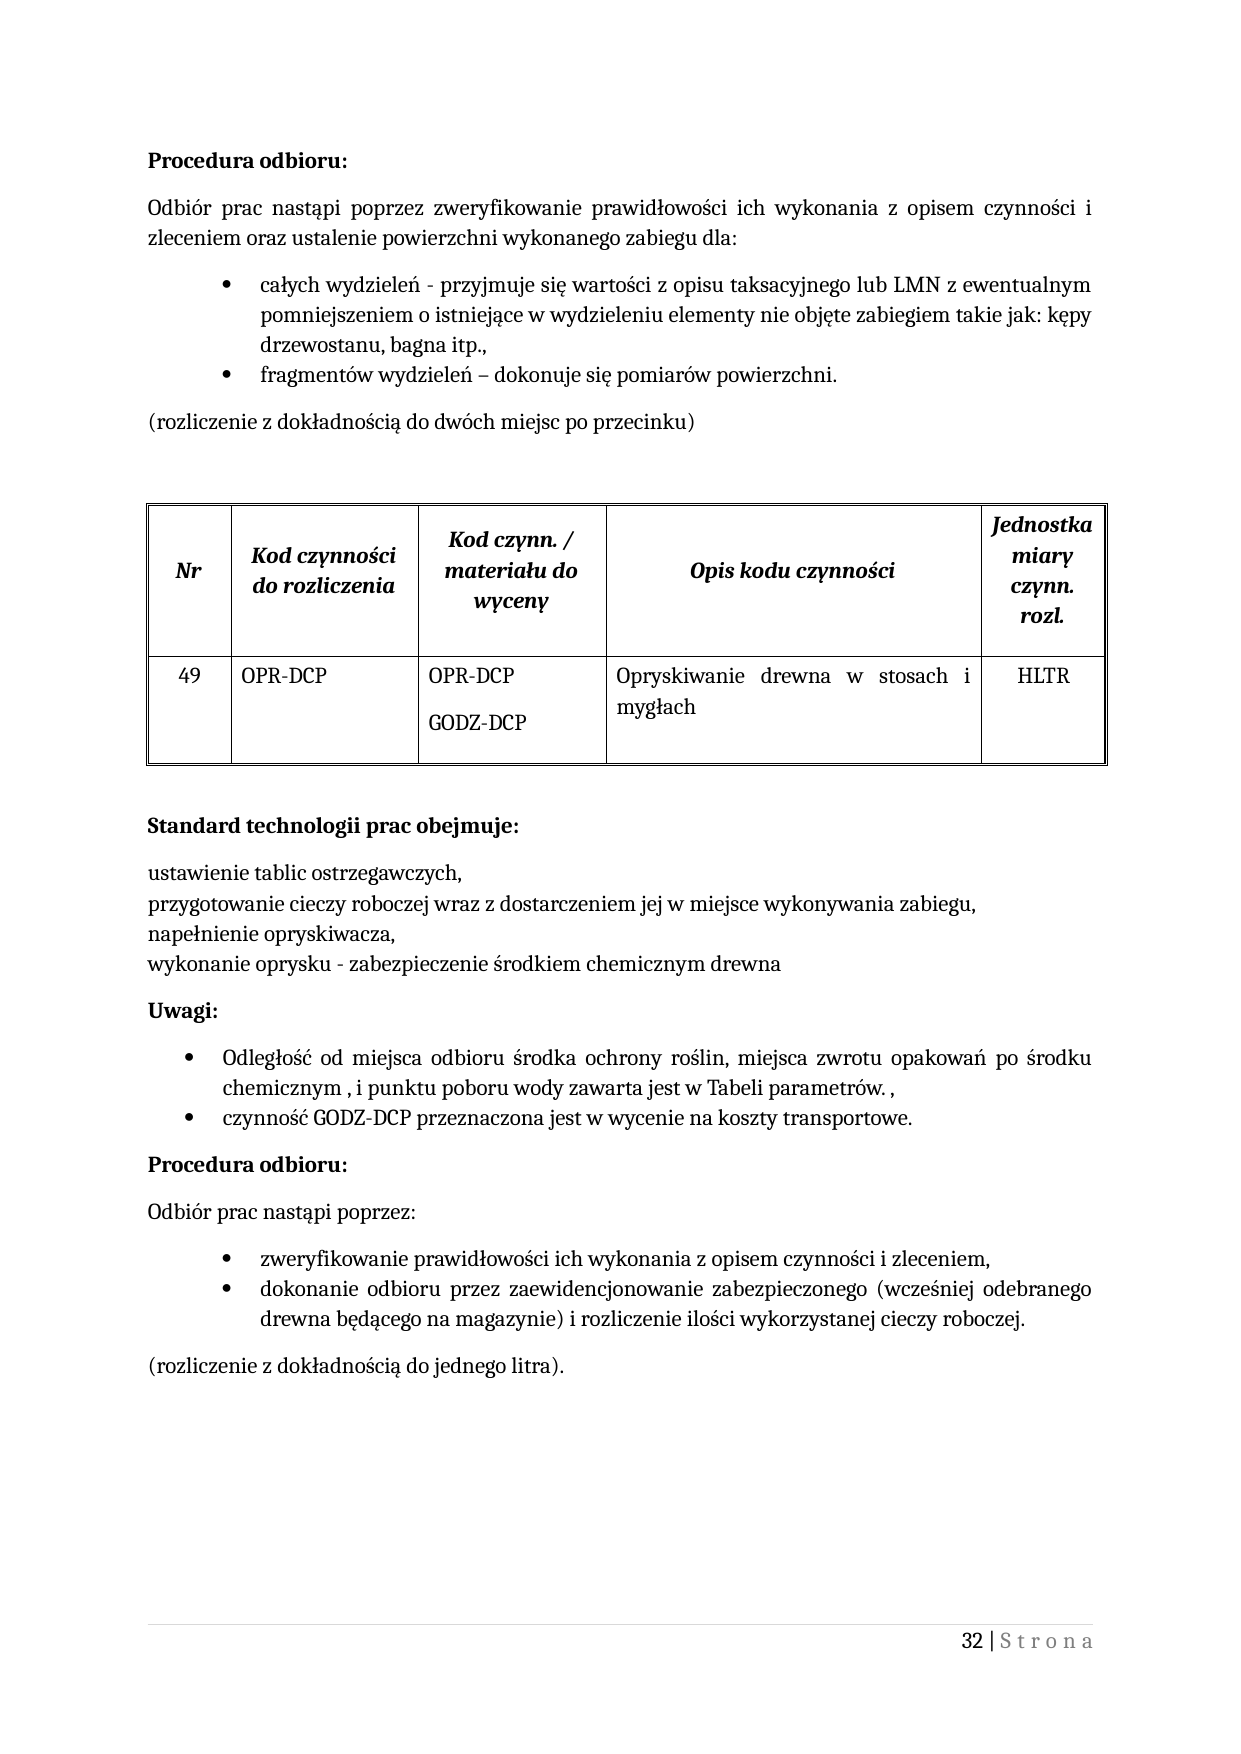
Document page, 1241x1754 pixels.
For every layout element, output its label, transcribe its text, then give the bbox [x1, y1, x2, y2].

list dokonanie odbioru przez zaewidencjonowanie zabezpieczonego (wcześniej odebranego drewna będącego na magazynie) i rozliczenie ilości wykorzystanej cieczy roboczej. [223, 1276, 1093, 1332]
list zweryfikowanie prawidłowości ich wykonania z opisem czynności i zleceniem, [223, 1246, 1093, 1272]
text Procedura odbioru: [148, 148, 1093, 174]
text Odbiór prac nastąpi poprzez: [148, 1199, 1093, 1225]
list całych wydzieleń - przyjmuje się wartości z opisu taksacyjnego lub LMN z ewentualnym pomniejszeniem o istniejące w wydzieleniu elementy nie objęte zabiegiem takie jak: kępy drzewostanu, bagna itp., [223, 272, 1093, 358]
text (rozliczenie z dokładnością do jednego litra). [148, 1353, 1093, 1379]
table_cell 49 [149, 657, 231, 763]
list czynność GODZ-DCP przeznaczona jest w wycenie na koszty transportowe. [185, 1105, 1093, 1131]
table_header Opis kodu czynności [607, 506, 981, 656]
table_header Nr [149, 506, 231, 656]
list fragmentów wydzieleń – dokonuje się pomiarów powierzchni. [223, 362, 1093, 388]
list wykonanie oprysku - zabezpieczenie środkiem chemicznym drewna [148, 951, 1093, 977]
text (rozliczenie z dokładnością do dwóch miejsc po przecinku) [148, 409, 1093, 435]
table_cell OPR-DCP GODZ-DCP [419, 657, 606, 763]
list ustawienie tablic ostrzegawczych, [148, 860, 1093, 886]
table_cell HLTR [982, 657, 1104, 763]
table_header Kod czynn. / materiału do wyceny [419, 506, 606, 656]
text Procedura odbioru: [148, 1152, 1093, 1178]
table_cell Opryskiwanie drewna w stosach i mygłach [607, 657, 981, 763]
list napełnienie opryskiwacza, [148, 921, 1093, 947]
table_cell OPR-DCP [232, 657, 418, 763]
table_header Kod czynności do rozliczenia [232, 506, 418, 656]
list przygotowanie cieczy roboczej wraz z dostarczeniem jej w miejsce wykonywania zabiegu, [148, 890, 1093, 917]
table_header Jednostka miary czynn. rozl. [982, 506, 1104, 656]
text Odbiór prac nastąpi poprzez zweryfikowanie prawidłowości ich wykonania z opisem czynności i zleceniem oraz ustalenie powierzchni wykonanego zabiegu dla: [148, 194, 1093, 251]
list Odległość od miejsca odbioru środka ochrony roślin, miejsca zwrotu opakowań po środku chemicznym , i punktu poboru wody zawarta jest w Tabeli parametrów. , [185, 1044, 1093, 1101]
text Standard technologii prac obejmuje: [148, 813, 1093, 839]
text Uwagi: [148, 998, 1093, 1024]
